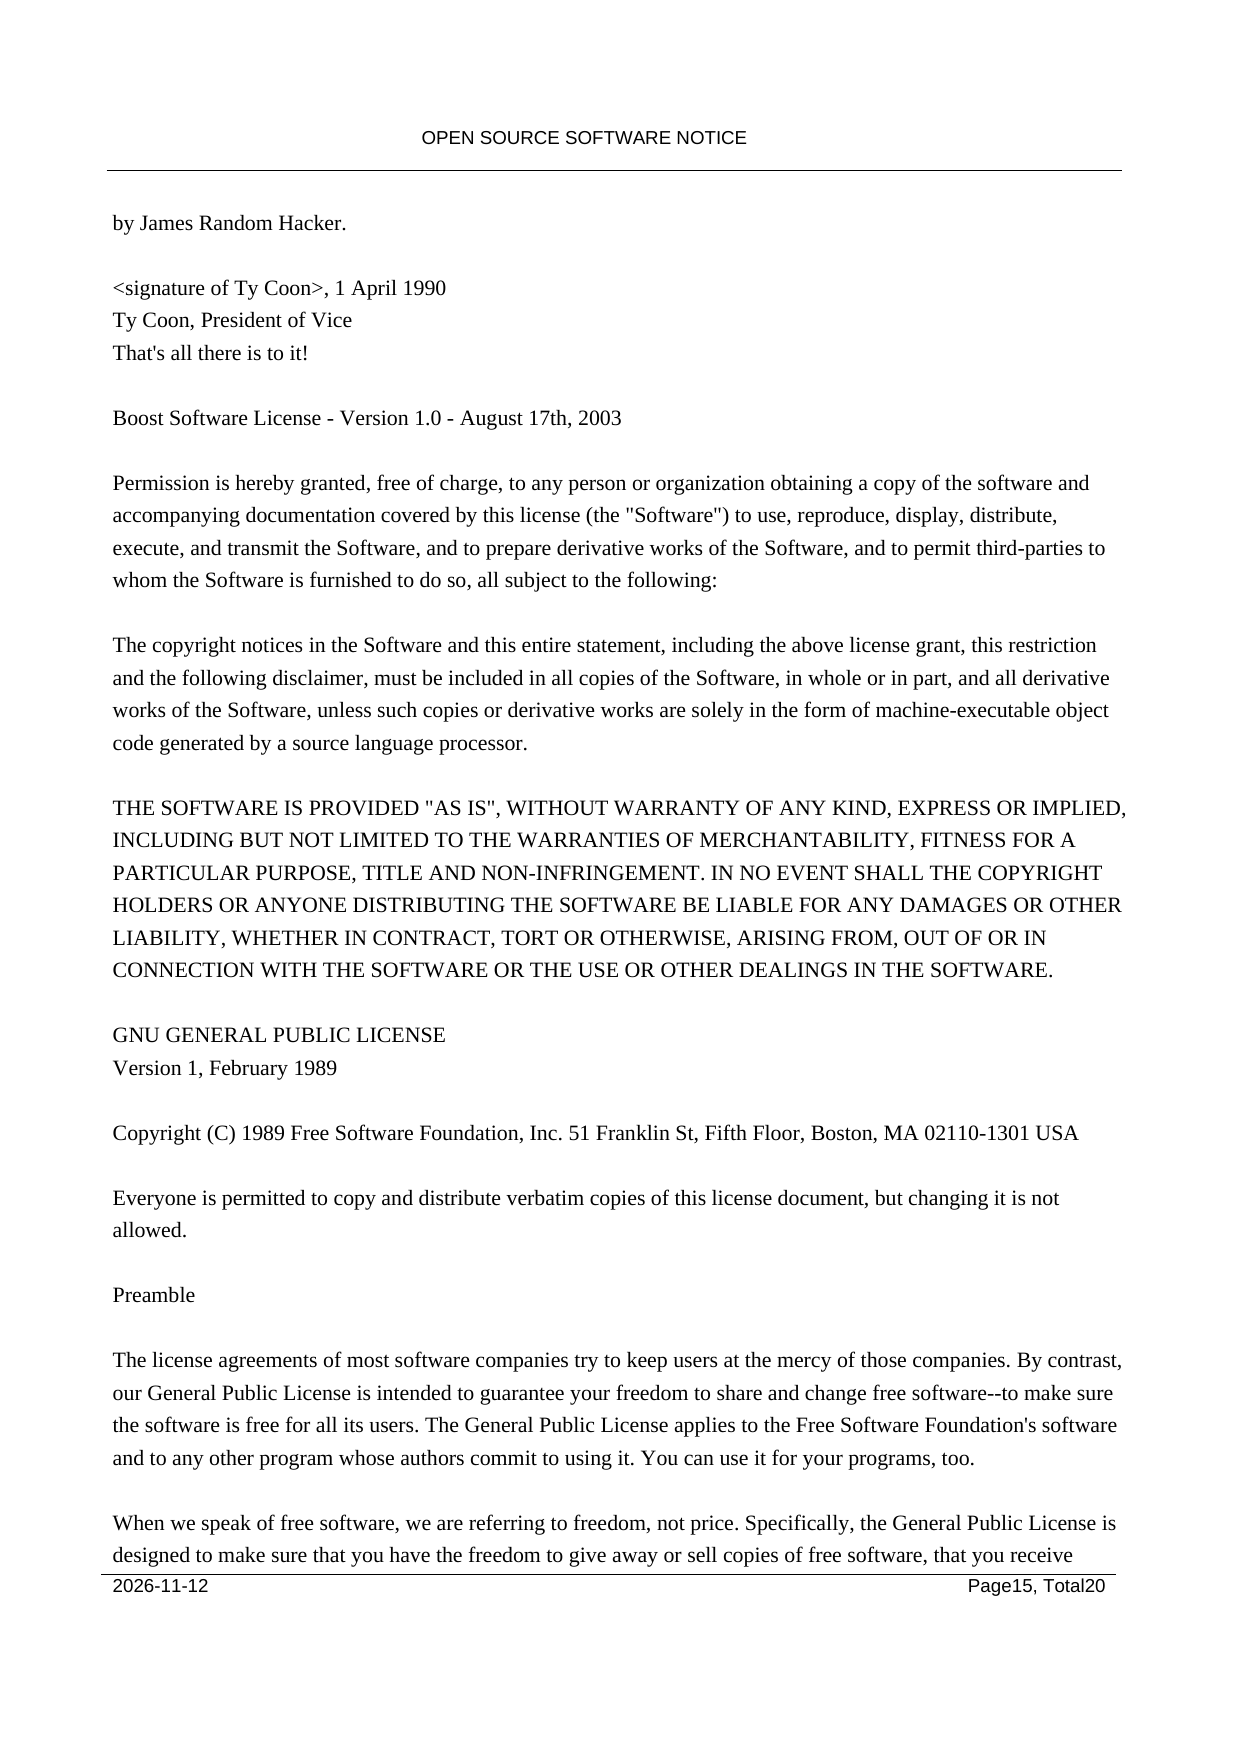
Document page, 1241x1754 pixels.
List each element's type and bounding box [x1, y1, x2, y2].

text [112, 206, 1128, 1571]
